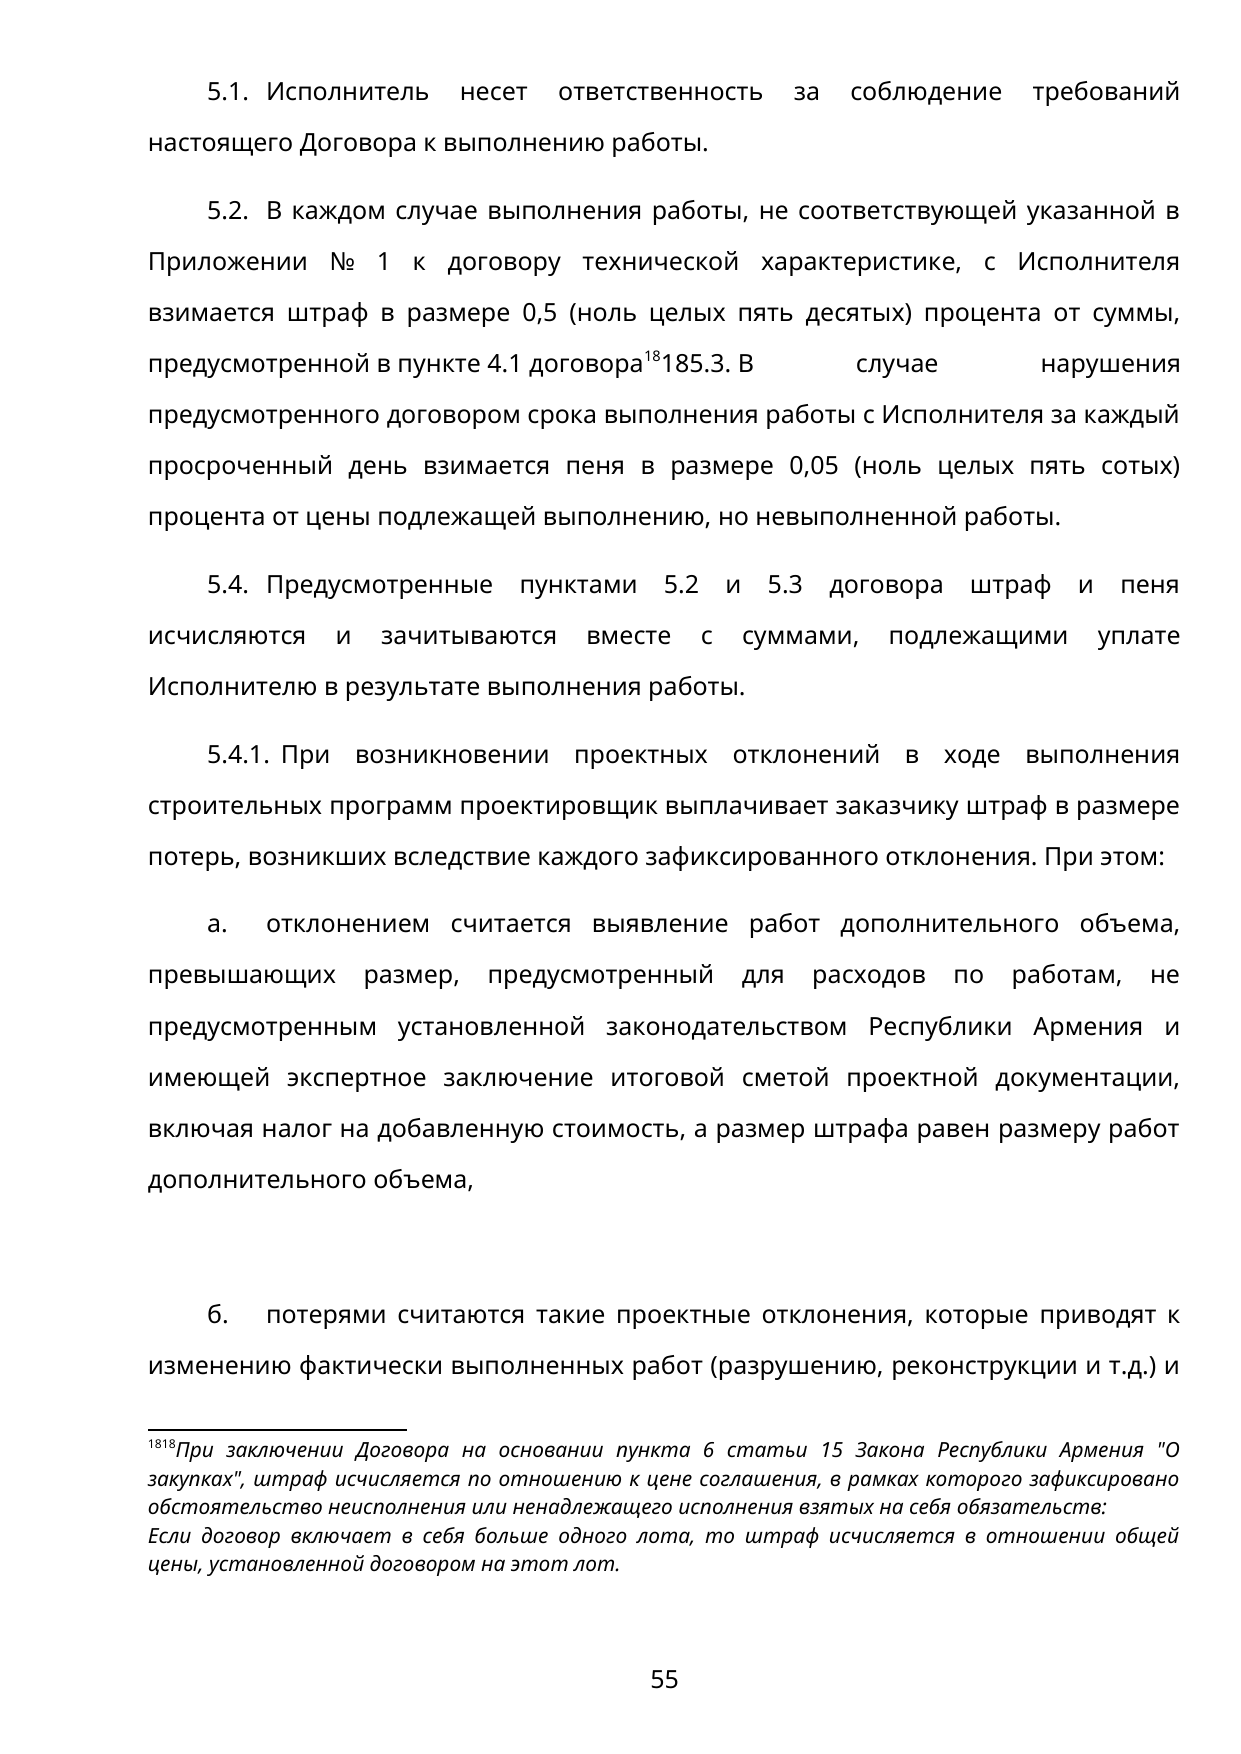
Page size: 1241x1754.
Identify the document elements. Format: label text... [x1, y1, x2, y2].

text а. отклонением считается выявление работ дополнительного объема, превышающих размер, предусмотренный для расходов по работам, не предусмотренным установленной законодательством Республики Армения и имеющей экспертное заключение итоговой сметой проектной документации, включая налог на добавленную стоимость, а размер штрафа равен размеру работ дополнительного объема, [148, 906, 1181, 1195]
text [148, 1297, 1181, 1382]
text 5.2. В каждом случае выполнения работы, не соответствующей указанной в Приложении № 1 к договору технической характеристике, с Исполнителя взимается штраф в размере 0,5 (ноль целых пять десятых) процента от суммы, предусмотренной в пункте 4.1 договора185.3. В случае нарушения предусмотренного договором срока выполнения работы с Исполнителя за каждый просроченный день взимается пеня в размере 0,05 (ноль целых пять сотых) процента от цены подлежащей выполнению, но невыполненной работы. [148, 193, 1181, 533]
text 5.4.1. При возникновении проектных отклонений в ходе выполнения строительных программ проектировщик выплачивает заказчику штраф в размере потерь, возникших вследствие каждого зафиксированного отклонения. При этом: [148, 736, 1181, 872]
text 5.4. Предусмотренные пунктами 5.2 и 5.3 договора штраф и пеня исчисляются и зачитываются вместе с суммами, подлежащими уплате Исполнителю в результате выполнения работы. [148, 567, 1181, 703]
text 5.1. Исполнитель несет ответственность за соблюдение требований настоящего Договора к выполнению работы. [148, 74, 1181, 159]
